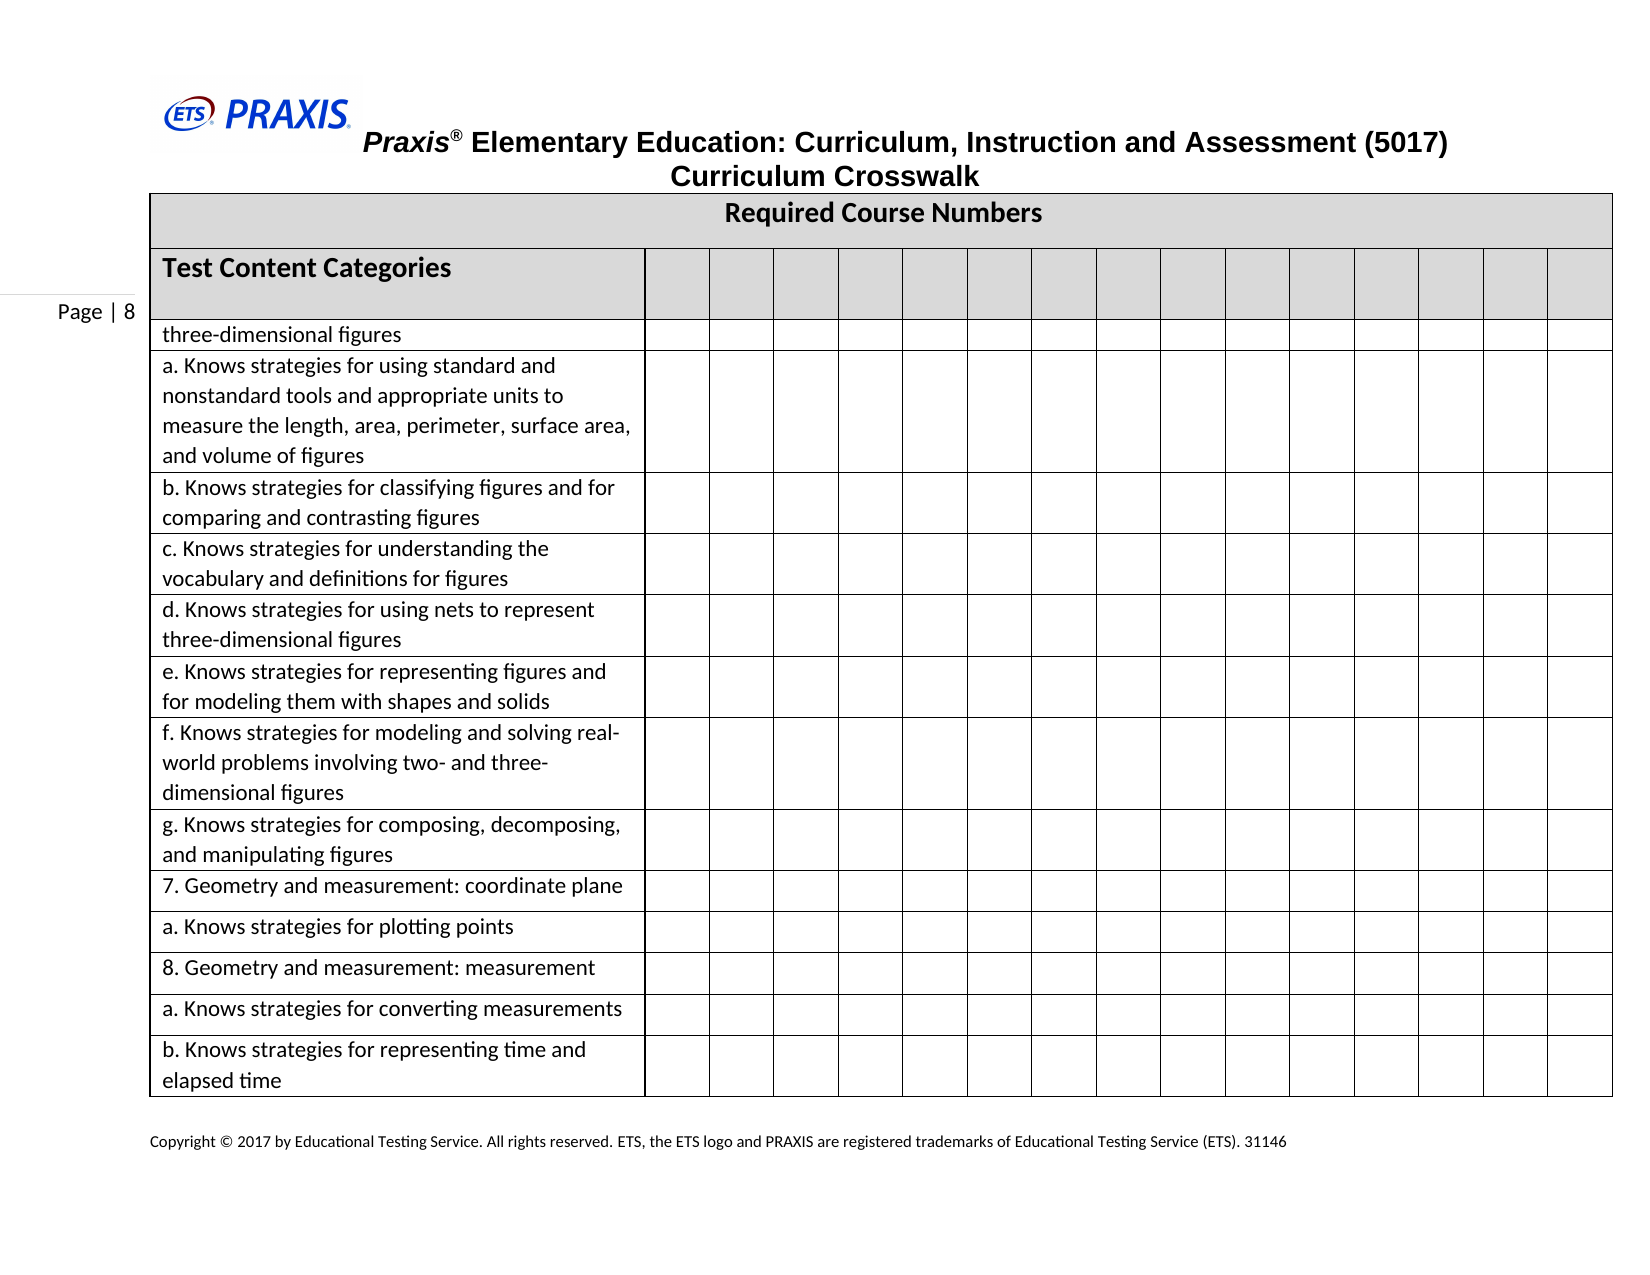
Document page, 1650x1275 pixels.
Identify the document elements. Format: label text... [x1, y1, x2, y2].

table_cell [710, 473, 773, 533]
table_cell [839, 810, 902, 870]
table_cell [646, 657, 709, 717]
table_cell [968, 953, 1031, 993]
table_cell [1290, 473, 1354, 533]
table_cell [1226, 320, 1289, 350]
table_cell d. Knows strategies for using nets to represent three-dimensional figures [151, 595, 644, 656]
table_cell [1032, 953, 1096, 993]
table_cell [1097, 351, 1160, 472]
table_cell [1419, 871, 1483, 911]
table_cell [1484, 595, 1547, 656]
table_cell [710, 1036, 773, 1096]
table_cell [968, 1036, 1031, 1096]
table_cell [1226, 953, 1289, 993]
table_cell [968, 534, 1031, 594]
table_cell [646, 534, 709, 594]
table_cell [1097, 718, 1160, 809]
table_cell [1161, 1036, 1225, 1096]
table_cell [903, 718, 967, 809]
table_cell [774, 810, 838, 870]
table_cell [1161, 595, 1225, 656]
table_cell [1226, 871, 1289, 911]
table_cell [1032, 534, 1096, 594]
table_cell [968, 657, 1031, 717]
table_cell [903, 953, 967, 993]
table_cell [1290, 657, 1354, 717]
table_cell c. Knows strategies for understanding the vocabulary and definitions for figures [151, 534, 644, 594]
table_cell [839, 249, 902, 319]
table_cell [968, 995, 1031, 1034]
table_cell [710, 534, 773, 594]
table_cell [1097, 473, 1160, 533]
table_cell [903, 995, 967, 1034]
table_cell [1032, 718, 1096, 809]
table_cell [1032, 657, 1096, 717]
table_cell [1226, 1036, 1289, 1096]
table_cell [1032, 249, 1096, 319]
table_cell [1226, 718, 1289, 809]
table_cell [1161, 953, 1225, 993]
table_cell [903, 810, 967, 870]
table_cell [1419, 912, 1483, 952]
table_cell b. Knows strategies for representing time and elapsed time [151, 1036, 644, 1096]
table_cell [968, 249, 1031, 319]
table_cell [1419, 953, 1483, 993]
table_cell [968, 912, 1031, 952]
table_cell [710, 595, 773, 656]
table_cell [1419, 473, 1483, 533]
table_cell a. Knows strategies for using standard and nonstandard tools and appropriate units to measure the length, area, perimeter, surface area, and volume of figures [151, 351, 644, 472]
table_cell [1032, 351, 1096, 472]
table_cell [1419, 534, 1483, 594]
table_cell [839, 912, 902, 952]
table_cell [1419, 718, 1483, 809]
table_cell Test Content Categories [151, 249, 644, 319]
table_cell [1355, 534, 1418, 594]
table_cell [1355, 718, 1418, 809]
table_cell [1419, 1036, 1483, 1096]
table_cell [1097, 912, 1160, 952]
table_cell [839, 534, 902, 594]
table_cell [646, 351, 709, 472]
table_cell [903, 1036, 967, 1096]
table_cell [1097, 534, 1160, 594]
table_cell [1355, 995, 1418, 1034]
table_cell [1548, 1036, 1612, 1096]
table_cell [839, 871, 902, 911]
table_cell [1032, 810, 1096, 870]
table_cell [1032, 320, 1096, 350]
table_cell [1548, 473, 1612, 533]
table_cell [1290, 351, 1354, 472]
table_cell [968, 871, 1031, 911]
table_cell [968, 320, 1031, 350]
table_cell [1226, 912, 1289, 952]
table_cell [1484, 351, 1547, 472]
table_cell [1161, 534, 1225, 594]
table_cell [710, 871, 773, 911]
table_cell [1097, 249, 1160, 319]
table_cell [1097, 595, 1160, 656]
table_cell [710, 912, 773, 952]
table_cell [1484, 657, 1547, 717]
table_cell [1290, 249, 1354, 319]
table_cell [1097, 810, 1160, 870]
table_cell [1290, 912, 1354, 952]
table_cell [1226, 249, 1289, 319]
table_cell [968, 810, 1031, 870]
table_cell [1355, 249, 1418, 319]
table_cell [1419, 249, 1483, 319]
table_cell [646, 320, 709, 350]
table_cell [1484, 249, 1547, 319]
table_cell [839, 320, 902, 350]
table_cell [1419, 995, 1483, 1034]
table_cell [1548, 534, 1612, 594]
table_cell [1419, 810, 1483, 870]
table_cell [903, 473, 967, 533]
table_cell [1484, 871, 1547, 911]
table_cell [1097, 657, 1160, 717]
table_cell [1548, 912, 1612, 952]
table_cell [774, 351, 838, 472]
table_cell [1226, 657, 1289, 717]
table_cell [968, 718, 1031, 809]
table_header Required Course Numbers [151, 194, 1612, 248]
table_cell [774, 249, 838, 319]
table_cell [1548, 595, 1612, 656]
table_cell [1032, 595, 1096, 656]
table_cell [1161, 718, 1225, 809]
table_cell [646, 912, 709, 952]
table_cell [1097, 1036, 1160, 1096]
table_cell [1484, 995, 1547, 1034]
table_cell g. Knows strategies for composing, decomposing, and manipulating figures [151, 810, 644, 870]
table_cell [1032, 1036, 1096, 1096]
table_cell [903, 657, 967, 717]
table_cell [1032, 473, 1096, 533]
table_cell [839, 595, 902, 656]
table_cell [1548, 351, 1612, 472]
table_cell [903, 249, 967, 319]
table_cell [1161, 871, 1225, 911]
table_cell f. Knows strategies for modeling and solving real-world problems involving two- and three-dimensional figures [151, 718, 644, 809]
table_cell [1161, 657, 1225, 717]
table_cell [903, 871, 967, 911]
table_cell [1097, 995, 1160, 1034]
table_cell [1161, 912, 1225, 952]
table_cell [1484, 320, 1547, 350]
table_cell [1484, 718, 1547, 809]
table_cell [646, 995, 709, 1034]
table_cell [903, 351, 967, 472]
table_cell [1484, 534, 1547, 594]
table_cell [839, 995, 902, 1034]
table_cell [646, 249, 709, 319]
table_cell [774, 320, 838, 350]
table_cell [710, 320, 773, 350]
table_cell [710, 810, 773, 870]
table_cell [710, 657, 773, 717]
table_cell [1484, 473, 1547, 533]
table_cell [839, 657, 902, 717]
table_cell [774, 595, 838, 656]
table_cell [646, 1036, 709, 1096]
table_cell [1548, 320, 1612, 350]
table_cell [1355, 953, 1418, 993]
table_cell [1484, 912, 1547, 952]
table_cell [1097, 953, 1160, 993]
table_cell [1355, 912, 1418, 952]
table_cell [839, 953, 902, 993]
table_cell a. Knows strategies for converting measurements [151, 995, 644, 1034]
table_cell [1355, 320, 1418, 350]
table_cell [968, 595, 1031, 656]
table_cell [1355, 1036, 1418, 1096]
table_cell [1290, 1036, 1354, 1096]
table_cell [1419, 351, 1483, 472]
table_cell [1419, 657, 1483, 717]
table_cell [1290, 995, 1354, 1034]
table_cell [710, 953, 773, 993]
table_cell [839, 718, 902, 809]
table_cell [1161, 320, 1225, 350]
table_cell [968, 473, 1031, 533]
table_cell [774, 912, 838, 952]
table_cell [1355, 595, 1418, 656]
table_cell [646, 871, 709, 911]
table_cell [1032, 995, 1096, 1034]
table_cell [1290, 810, 1354, 870]
picture [150, 75, 363, 153]
table_cell [1355, 473, 1418, 533]
table_cell [1226, 995, 1289, 1034]
table_cell [1355, 810, 1418, 870]
table_cell [1548, 249, 1612, 319]
table_cell [646, 953, 709, 993]
table_cell [646, 810, 709, 870]
table_cell [1548, 953, 1612, 993]
table_cell [646, 595, 709, 656]
table_cell [774, 995, 838, 1034]
table_cell [774, 534, 838, 594]
table_cell [1548, 810, 1612, 870]
table_cell [1355, 351, 1418, 472]
table_cell [774, 657, 838, 717]
table_cell 6. Geometry and measurement: one-, two-, and three-dimensional figures [151, 320, 644, 350]
table_cell [1032, 912, 1096, 952]
table_cell [1290, 534, 1354, 594]
table_cell [774, 1036, 838, 1096]
table_cell [1226, 473, 1289, 533]
table_cell [774, 953, 838, 993]
table_cell a. Knows strategies for plotting points [151, 912, 644, 952]
table_cell [839, 351, 902, 472]
table_cell [1161, 249, 1225, 319]
table_cell [774, 718, 838, 809]
table_cell [903, 595, 967, 656]
table_cell [903, 534, 967, 594]
table_cell [1226, 534, 1289, 594]
table_cell [1484, 810, 1547, 870]
table_cell [968, 351, 1031, 472]
table_cell [1161, 810, 1225, 870]
table_cell [1290, 595, 1354, 656]
table_cell [646, 718, 709, 809]
table_cell [774, 473, 838, 533]
table_cell [1548, 718, 1612, 809]
table_cell [1290, 953, 1354, 993]
table_cell [1419, 595, 1483, 656]
table_cell e. Knows strategies for representing figures and for modeling them with shapes and solids [151, 657, 644, 717]
table_cell [1548, 995, 1612, 1034]
table_cell [1355, 657, 1418, 717]
table_cell 7. Geometry and measurement: coordinate plane [151, 871, 644, 911]
table_cell b. Knows strategies for classifying figures and for comparing and contrasting figures [151, 473, 644, 533]
table_cell [710, 249, 773, 319]
table_cell 8. Geometry and measurement: measurement [151, 953, 644, 993]
table_cell [646, 473, 709, 533]
table_cell [1548, 871, 1612, 911]
table_cell [1484, 1036, 1547, 1096]
table_cell [1355, 871, 1418, 911]
table_cell [1097, 320, 1160, 350]
table_cell [1290, 718, 1354, 809]
table_cell [1226, 810, 1289, 870]
table_cell [1226, 351, 1289, 472]
table_cell [1161, 351, 1225, 472]
table_cell [903, 912, 967, 952]
table_cell [710, 995, 773, 1034]
table_cell [1032, 871, 1096, 911]
table_cell [710, 351, 773, 472]
table_cell [839, 1036, 902, 1096]
table_cell [1161, 473, 1225, 533]
table_cell [1226, 595, 1289, 656]
table_cell [1161, 995, 1225, 1034]
table_cell [774, 871, 838, 911]
table_cell [903, 320, 967, 350]
table_cell [1548, 657, 1612, 717]
table_cell [1290, 871, 1354, 911]
table_cell [710, 718, 773, 809]
table_cell [1097, 871, 1160, 911]
table_cell [1290, 320, 1354, 350]
table_cell [1419, 320, 1483, 350]
table_cell [1484, 953, 1547, 993]
table_cell [839, 473, 902, 533]
